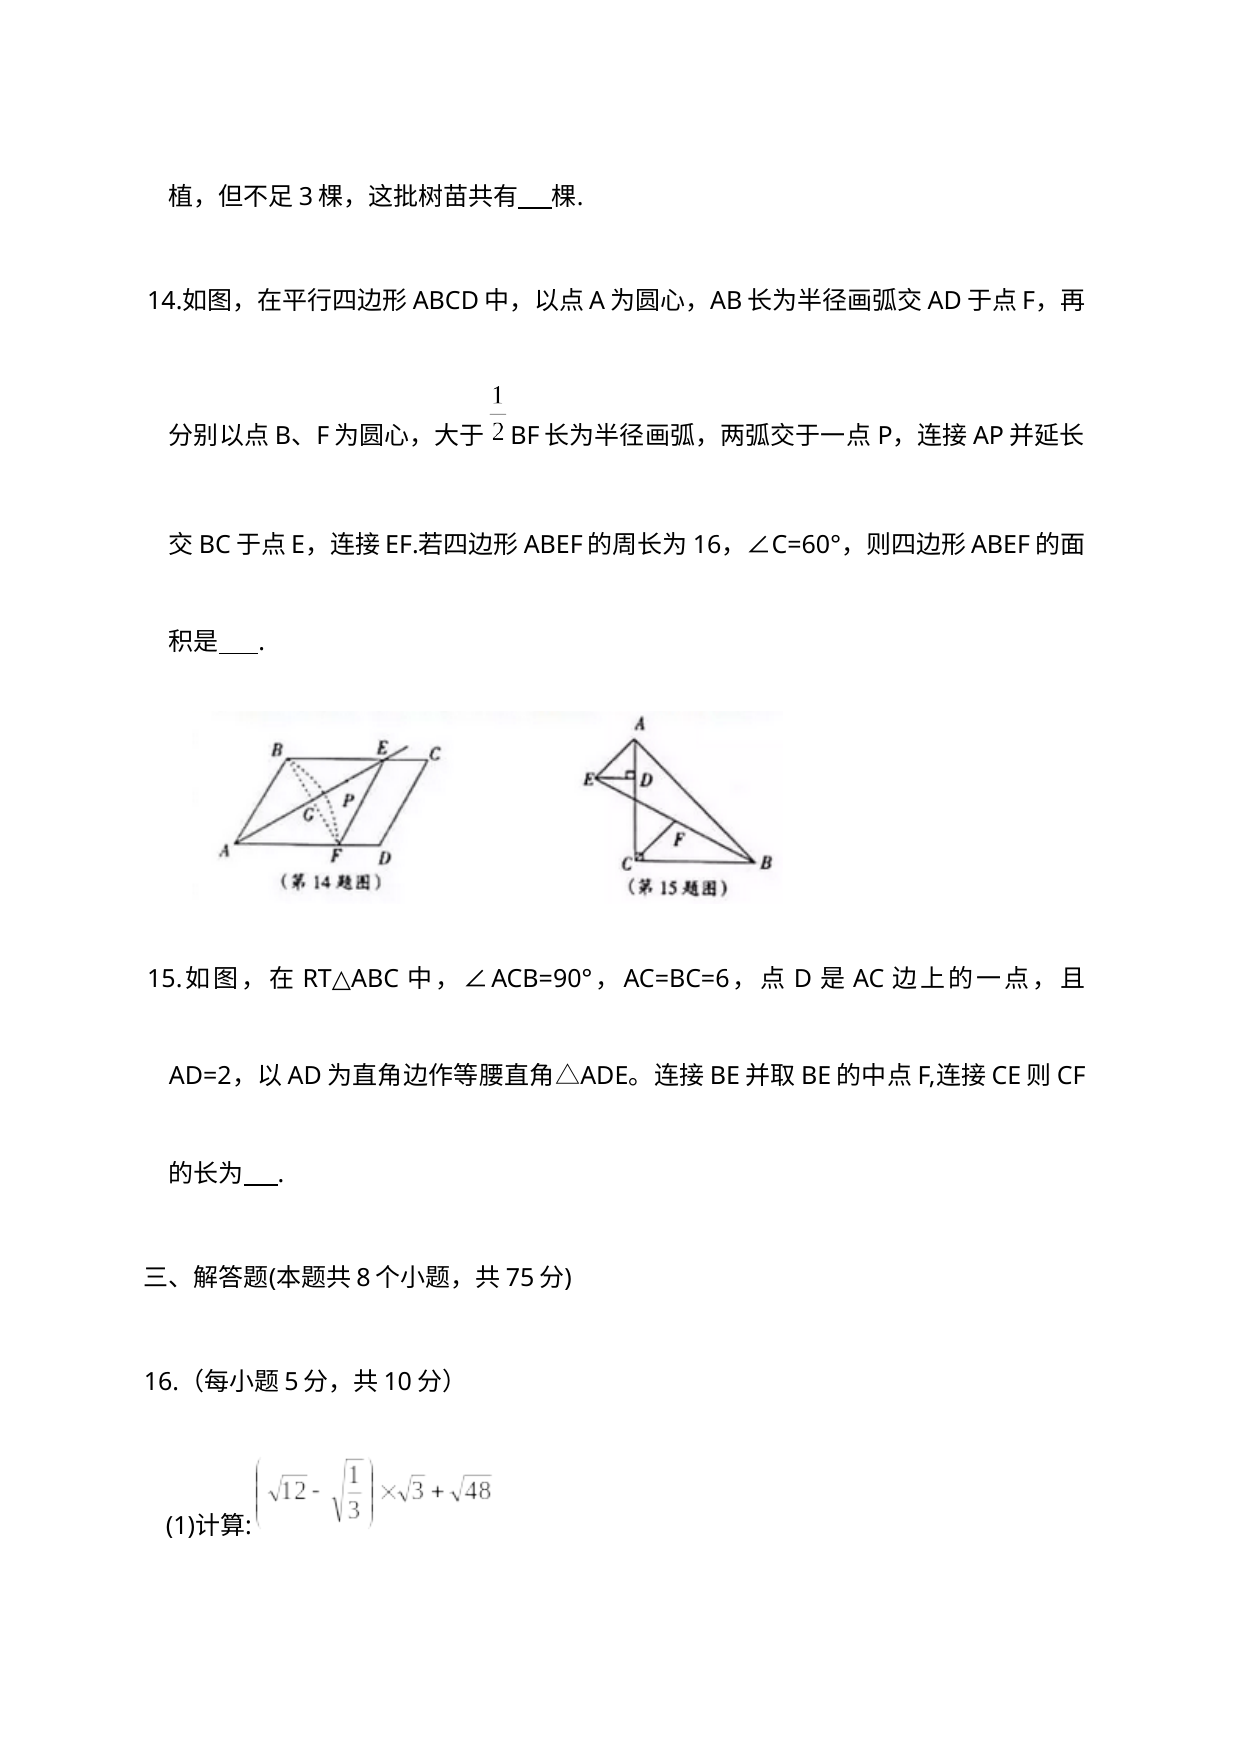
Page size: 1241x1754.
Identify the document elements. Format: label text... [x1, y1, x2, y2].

list 14.如图，在平行四边形ABCD中，以点A为圆心，AB长为半径画弧交AD于点F，再分别以点B、F为圆心，大于BF长为半径画弧，两弧交于一点P，连接AP并延长交BC于点E，连接EF.若四边形ABEF的周长为16，∠C=60°，则四边形ABEF的面积是 . [147, 266, 1085, 672]
list (1)计算: [144, 1451, 1085, 1548]
list 16.（每小题5分，共10分） [144, 1347, 1085, 1412]
list 三、解答题(本题共8个小题，共75分) [144, 1243, 1085, 1308]
list 15.如图，在RT△ABC中，∠ACB=90°，AC=BC=6，点D是AC边上的一点，且AD=2，以AD为直角边作等腰直角△ADE。连接BE并取BE的中点F,连接CE则CF的长为 . [147, 944, 1085, 1204]
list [147, 162, 1085, 227]
picture [192, 711, 783, 904]
